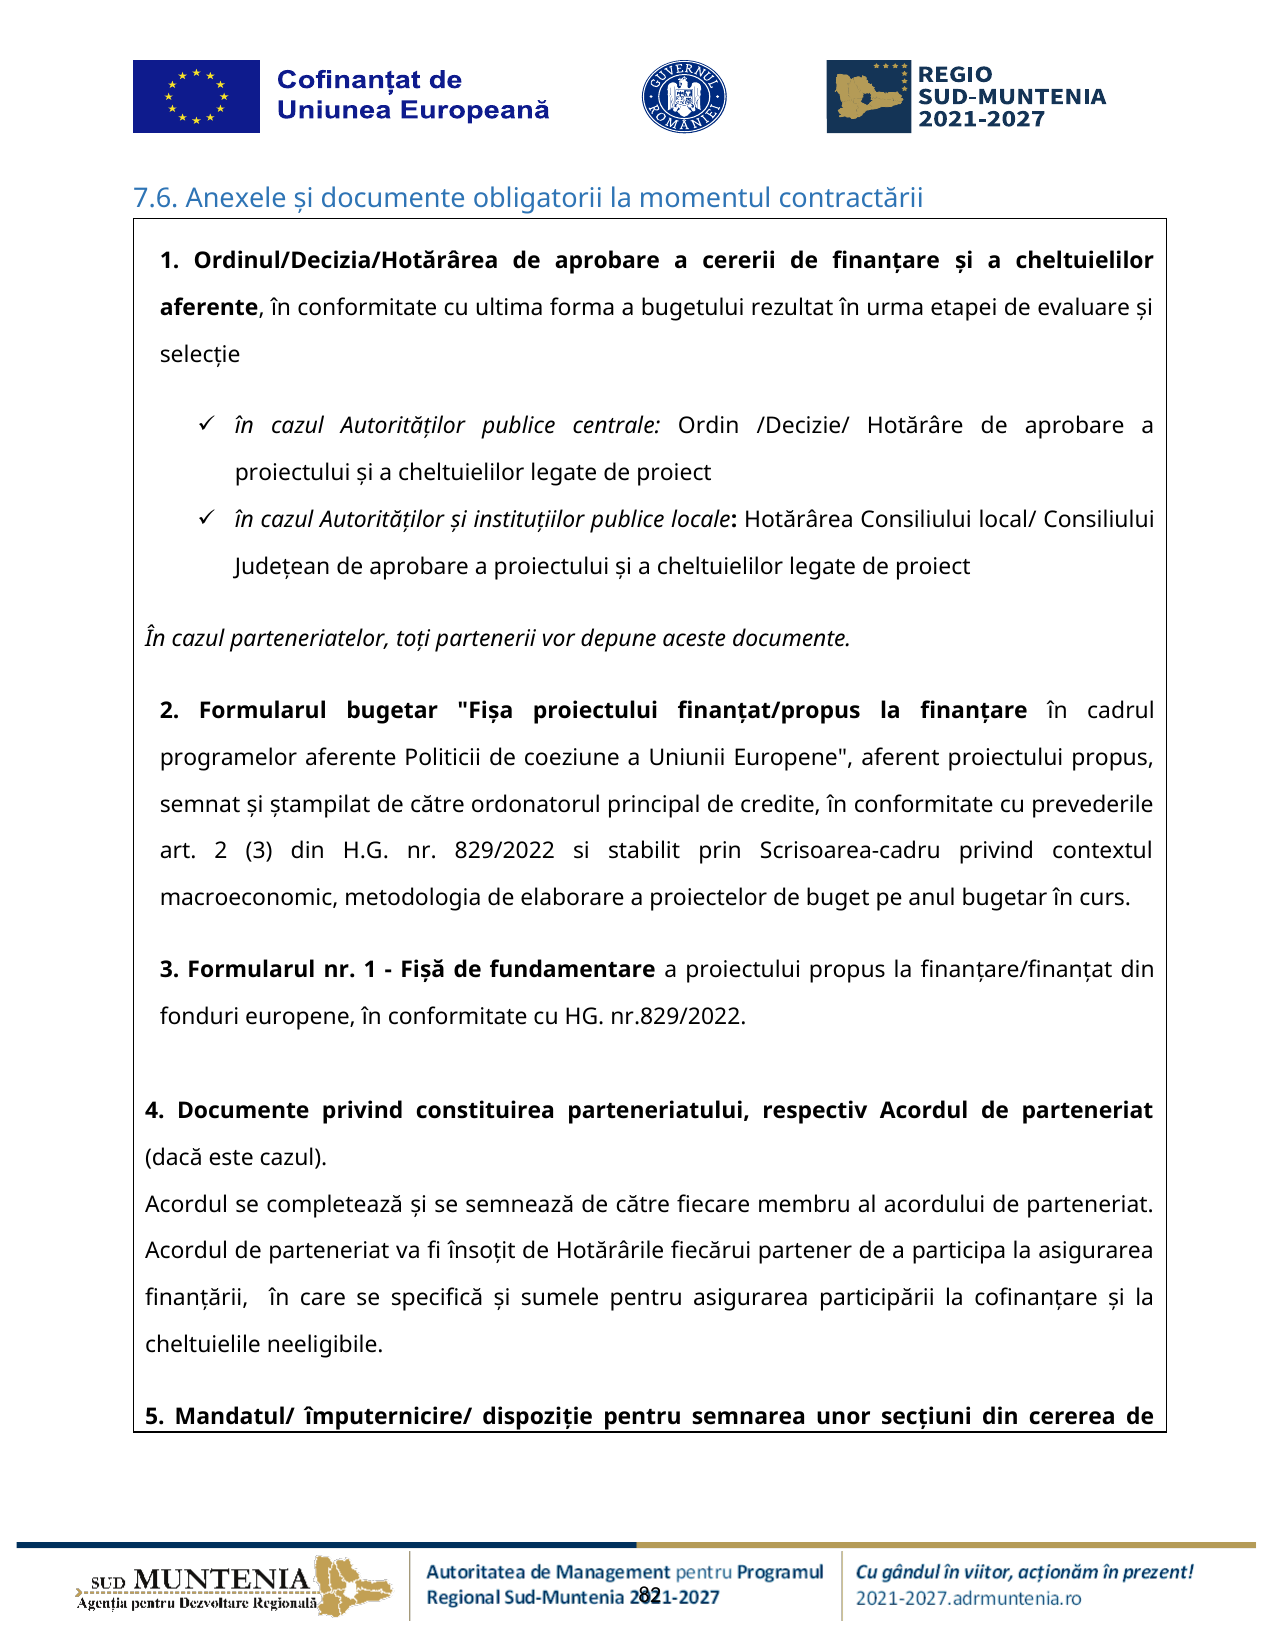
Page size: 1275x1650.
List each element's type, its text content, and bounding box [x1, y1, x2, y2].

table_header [134, 219, 1166, 1431]
subtitle 7.6. Anexele și documente obligatorii la momentul contractării [133, 178, 1167, 215]
picture [16, 1542, 1257, 1622]
